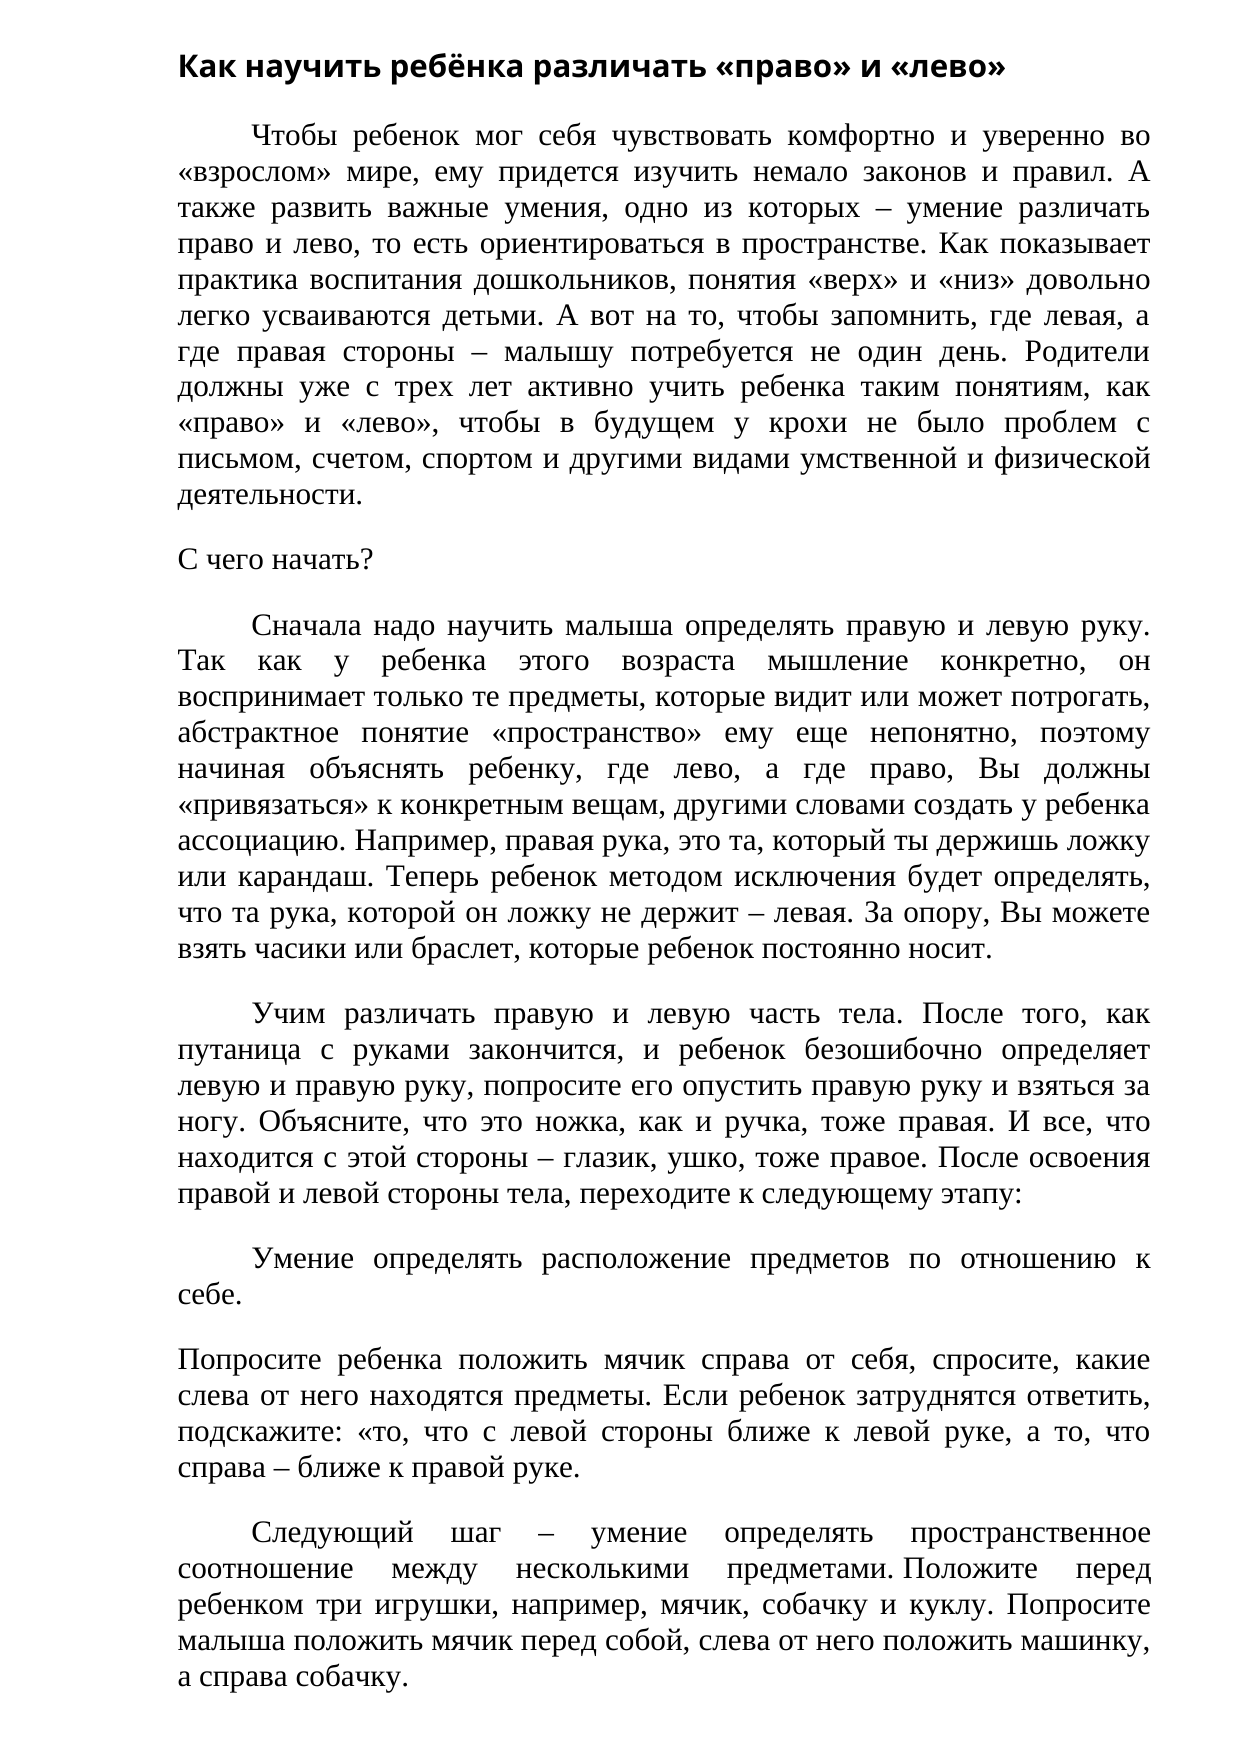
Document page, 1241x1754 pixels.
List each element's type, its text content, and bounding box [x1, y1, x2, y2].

text Следующий шаг – умение определять пространственное соотношение между несколькими предметами. Положите перед ребенком три игрушки, например, мячик, собачку и куклу. Попросите малыша положить мячик перед собой, слева от него положить машинку, а справа собачку. [177, 1513, 1152, 1693]
text Как научить ребёнка различать «право» и «лево» [177, 44, 1152, 87]
text Попросите ребенка положить мячик справа от себя, спросите, какие слева от него находятся предметы. Если ребенок затруднятся ответить, подскажите: «то, что с левой стороны ближе к левой руке, а то, что справа – ближе к правой руке. [177, 1340, 1152, 1484]
text Умение определять расположение предметов по отношению к себе. [177, 1239, 1152, 1311]
text Сначала надо научить малыша определять правую и левую руку. Так как у ребенка этого возраста мышление конкретно, он воспринимает только те предметы, которые видит или может потрогать, абстрактное понятие «пространство» ему еще непонятно, поэтому начиная объяснять ребенку, где лево, а где право, Вы должны «привязаться» к конкретным вещам, другими словами создать у ребенка ассоциацию. Например, правая рука, это та, который ты держишь ложку или карандаш. Теперь ребенок методом исключения будет определять, что та рука, которой он ложку не держит – левая. За опору, Вы можете взять часики или браслет, которые ребенок постоянно носит. [177, 606, 1152, 965]
text С чего начать? [177, 541, 1152, 577]
text Чтобы ребенок мог себя чувствовать комфортно и уверенно во «взрослом» мире, ему придется изучить немало законов и правил. А также развить важные умения, одно из которых – умение различать право и лево, то есть ориентироваться в пространстве. Как показывает практика воспитания дошкольников, понятия «верх» и «низ» довольно легко усваиваются детьми. А вот на то, чтобы запомнить, где левая, а где правая стороны – малышу потребуется не один день. Родители должны уже с трех лет активно учить ребенка таким понятиям, как «право» и «лево», чтобы в будущем у крохи не было проблем с письмом, счетом, спортом и другими видами умственной и физической деятельности. [177, 116, 1152, 511]
text Учим различать правую и левую часть тела. После того, как путаница с руками закончится, и ребенок безошибочно определяет левую и правую руку, попросите его опустить правую руку и взяться за ногу. Объясните, что это ножка, как и ручка, тоже правая. И все, что находится с этой стороны – глазик, ушко, тоже правое. После освоения правой и левой стороны тела, переходите к следующему этапу: [177, 994, 1152, 1210]
